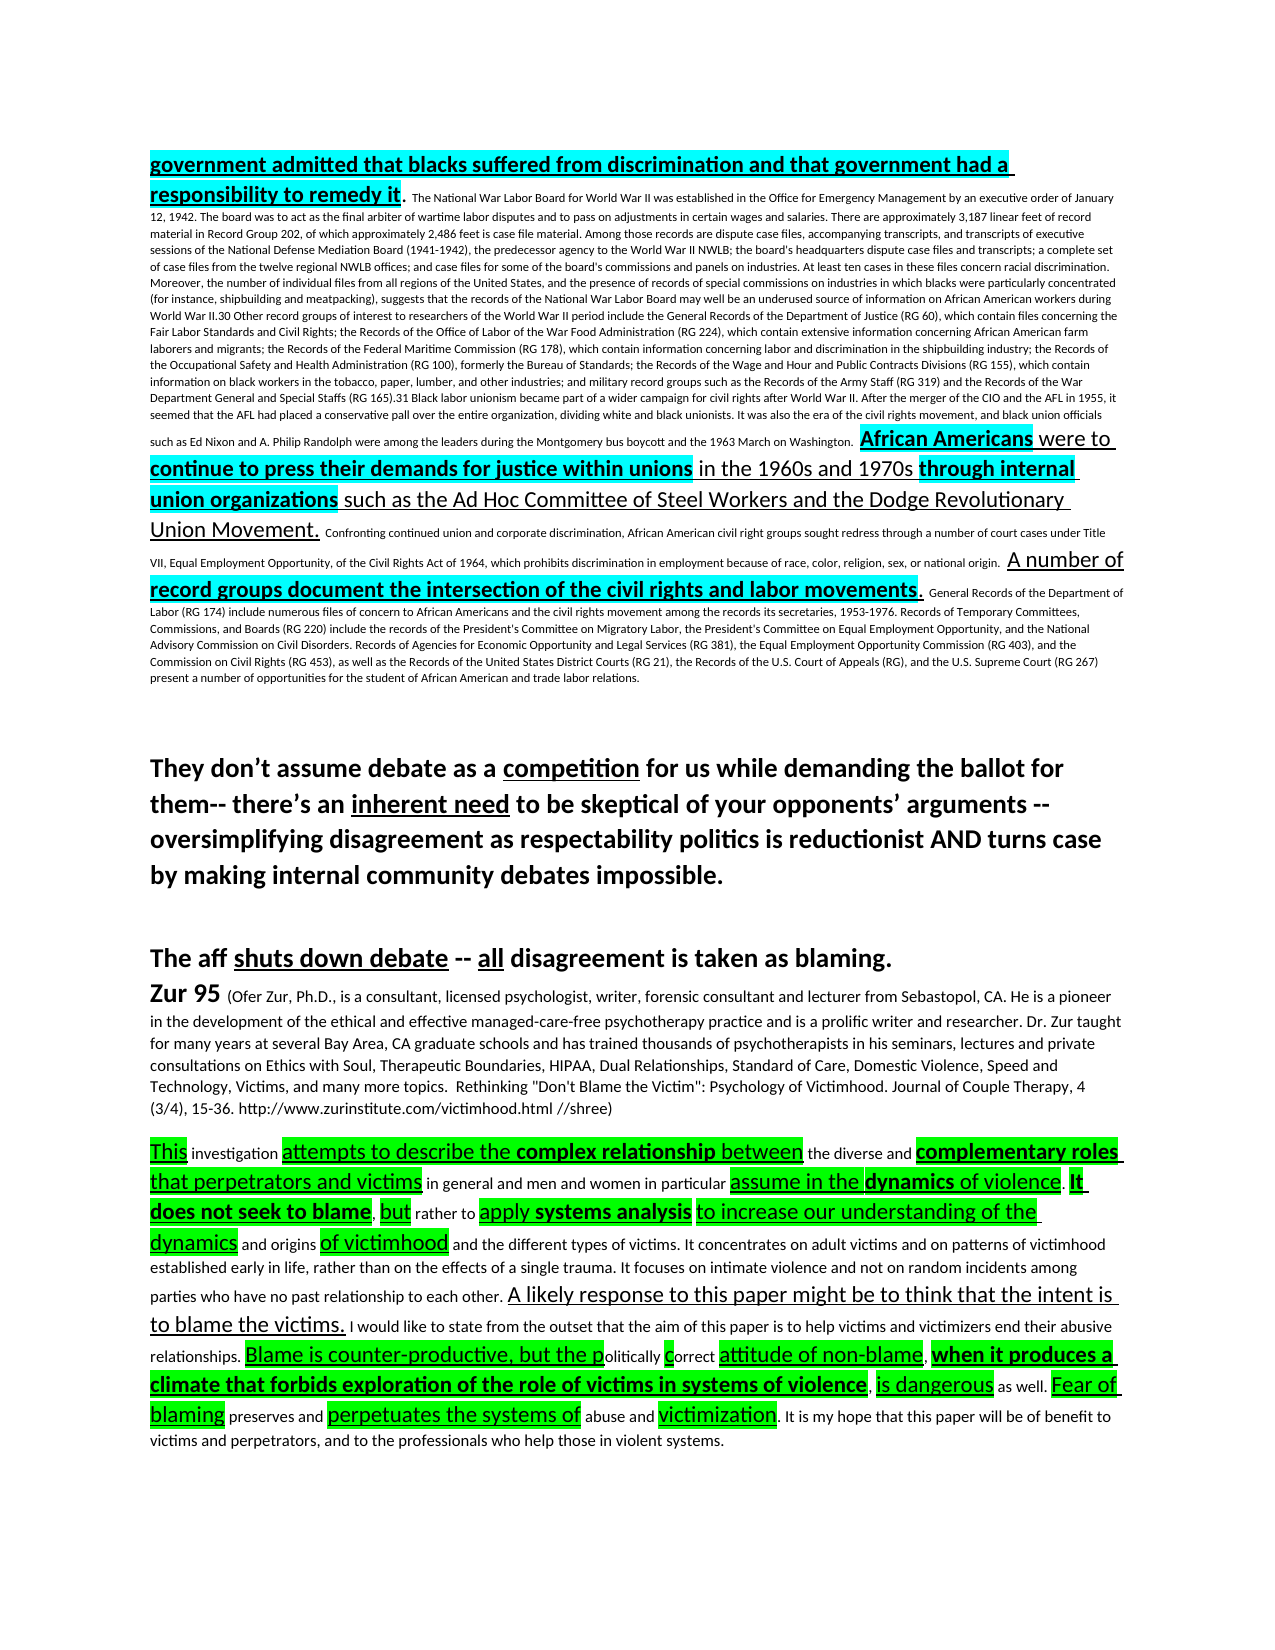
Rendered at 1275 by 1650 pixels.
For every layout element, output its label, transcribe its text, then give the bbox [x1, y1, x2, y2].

subtitle The aff shuts down debate -- all disagreement is taken as blaming. [150, 941, 1125, 974]
text This investigation attempts to describe the complex relationship between the diverse and complementary roles that perpetrators and victims in general and men and women in particular assume in the dynamics of violence. It does not seek to blame, but rather to apply systems analysis to increase our understanding of the dynamics and origins of victimhood and the different types of victims. It concentrates on adult victims and on patterns of victimhood established early in life, rather than on the effects of a single trauma. It focuses on intimate violence and not on random incidents among parties who have no past relationship to each other. A likely response to this paper might be to think that the intent is to blame the victims. I would like to state from the outset that the aim of this paper is to help victims and victimizers end their abusive relationships. Blame is counter-productive, but the politically correct attitude of non-blame, when it produces a climate that forbids exploration of the role of victims in systems of violence, is dangerous as well. Fear of blaming preserves and perpetuates the systems of abuse and victimization. It is my hope that this paper will be of benefit to victims and perpetrators, and to the professionals who help those in violent systems. [150, 1137, 1125, 1451]
subtitle They don’t assume debate as a competition for us while demanding the ballot for them-- there’s an inherent need to be skeptical of your opponents’ arguments -- oversimplifying disagreement as respectability politics is reductionist AND turns case by making internal community debates impossible. [150, 751, 1125, 891]
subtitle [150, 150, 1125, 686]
text Zur 95 (Ofer Zur, Ph.D., is a consultant, licensed psychologist, writer, forensic consultant and lecturer from Sebastopol, CA. He is a pioneer in the development of the ethical and effective managed-care-free psychotherapy practice and is a prolific writer and researcher. Dr. Zur taught for many years at several Bay Area, CA graduate schools and has trained thousands of psychotherapists in his seminars, lectures and private consultations on Ethics with Soul, Therapeutic Boundaries, HIPAA, Dual Relationships, Standard of Care, Domestic Violence, Speed and Technology, Victims, and many more topics. Rethinking "Don't Blame the Victim": Psychology of Victimhood. Journal of Couple Therapy, 4 (3/4), 15-36. http://www.zurinstitute.com/victimhood.html //shree) [150, 976, 1125, 1119]
